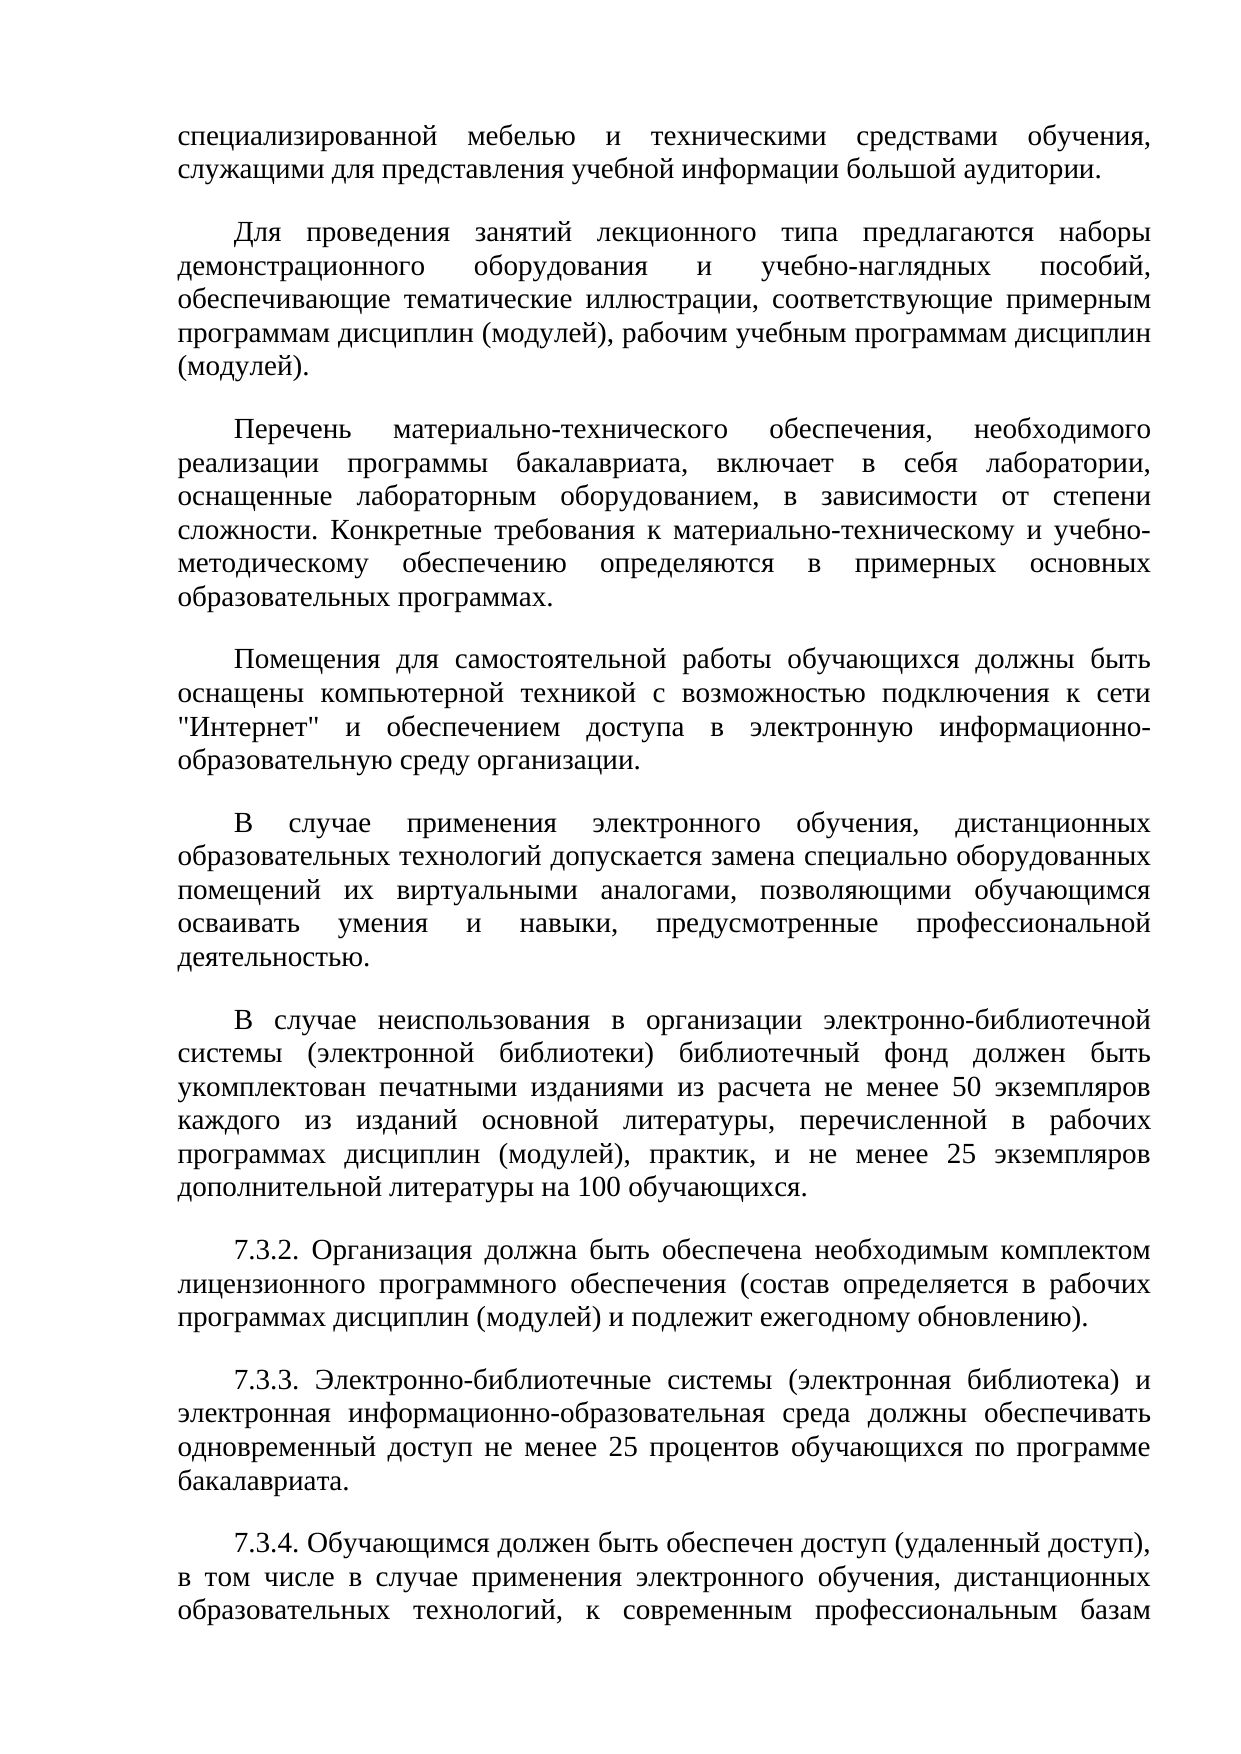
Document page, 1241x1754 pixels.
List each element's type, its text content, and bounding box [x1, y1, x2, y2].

text В случае неиспользования в организации электронно-библиотечной системы (электронной библиотеки) библиотечный фонд должен быть укомплектован печатными изданиями из расчета не менее 50 экземпляров каждого из изданий основной литературы, перечисленной в рабочих программах дисциплин (модулей), практик, и не менее 25 экземпляров дополнительной литературы на 100 обучающихся. [177, 1002, 1152, 1203]
text Для проведения занятий лекционного типа предлагаются наборы демонстрационного оборудования и учебно-наглядных пособий, обеспечивающие тематические иллюстрации, соответствующие примерным программам дисциплин (модулей), рабочим учебным программам дисциплин (модулей). [177, 214, 1152, 382]
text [177, 1525, 1152, 1626]
text Перечень материально-технического обеспечения, необходимого реализации программы бакалавриата, включает в себя лаборатории, оснащенные лабораторным оборудованием, в зависимости от степени сложности. Конкретные требования к материально-техническому и учебно-методическому обеспечению определяются в примерных основных образовательных программах. [177, 411, 1152, 612]
text В случае применения электронного обучения, дистанционных образовательных технологий допускается замена специально оборудованных помещений их виртуальными аналогами, позволяющими обучающимся осваивать умения и навыки, предусмотренные профессиональной деятельностью. [177, 805, 1152, 973]
text Помещения для самостоятельной работы обучающихся должны быть оснащены компьютерной техникой с возможностью подключения к сети "Интернет" и обеспечением доступа в электронную информационно-образовательную среду организации. [177, 642, 1152, 776]
text 7.3.2. Организация должна быть обеспечена необходимым комплектом лицензионного программного обеспечения (состав определяется в рабочих программах дисциплин (модулей) и подлежит ежегодному обновлению). [177, 1232, 1152, 1333]
text 7.3.3. Электронно-библиотечные системы (электронная библиотека) и электронная информационно-образовательная среда должны обеспечивать одновременный доступ не менее 25 процентов обучающихся по программе бакалавриата. [177, 1362, 1152, 1496]
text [177, 118, 1152, 185]
